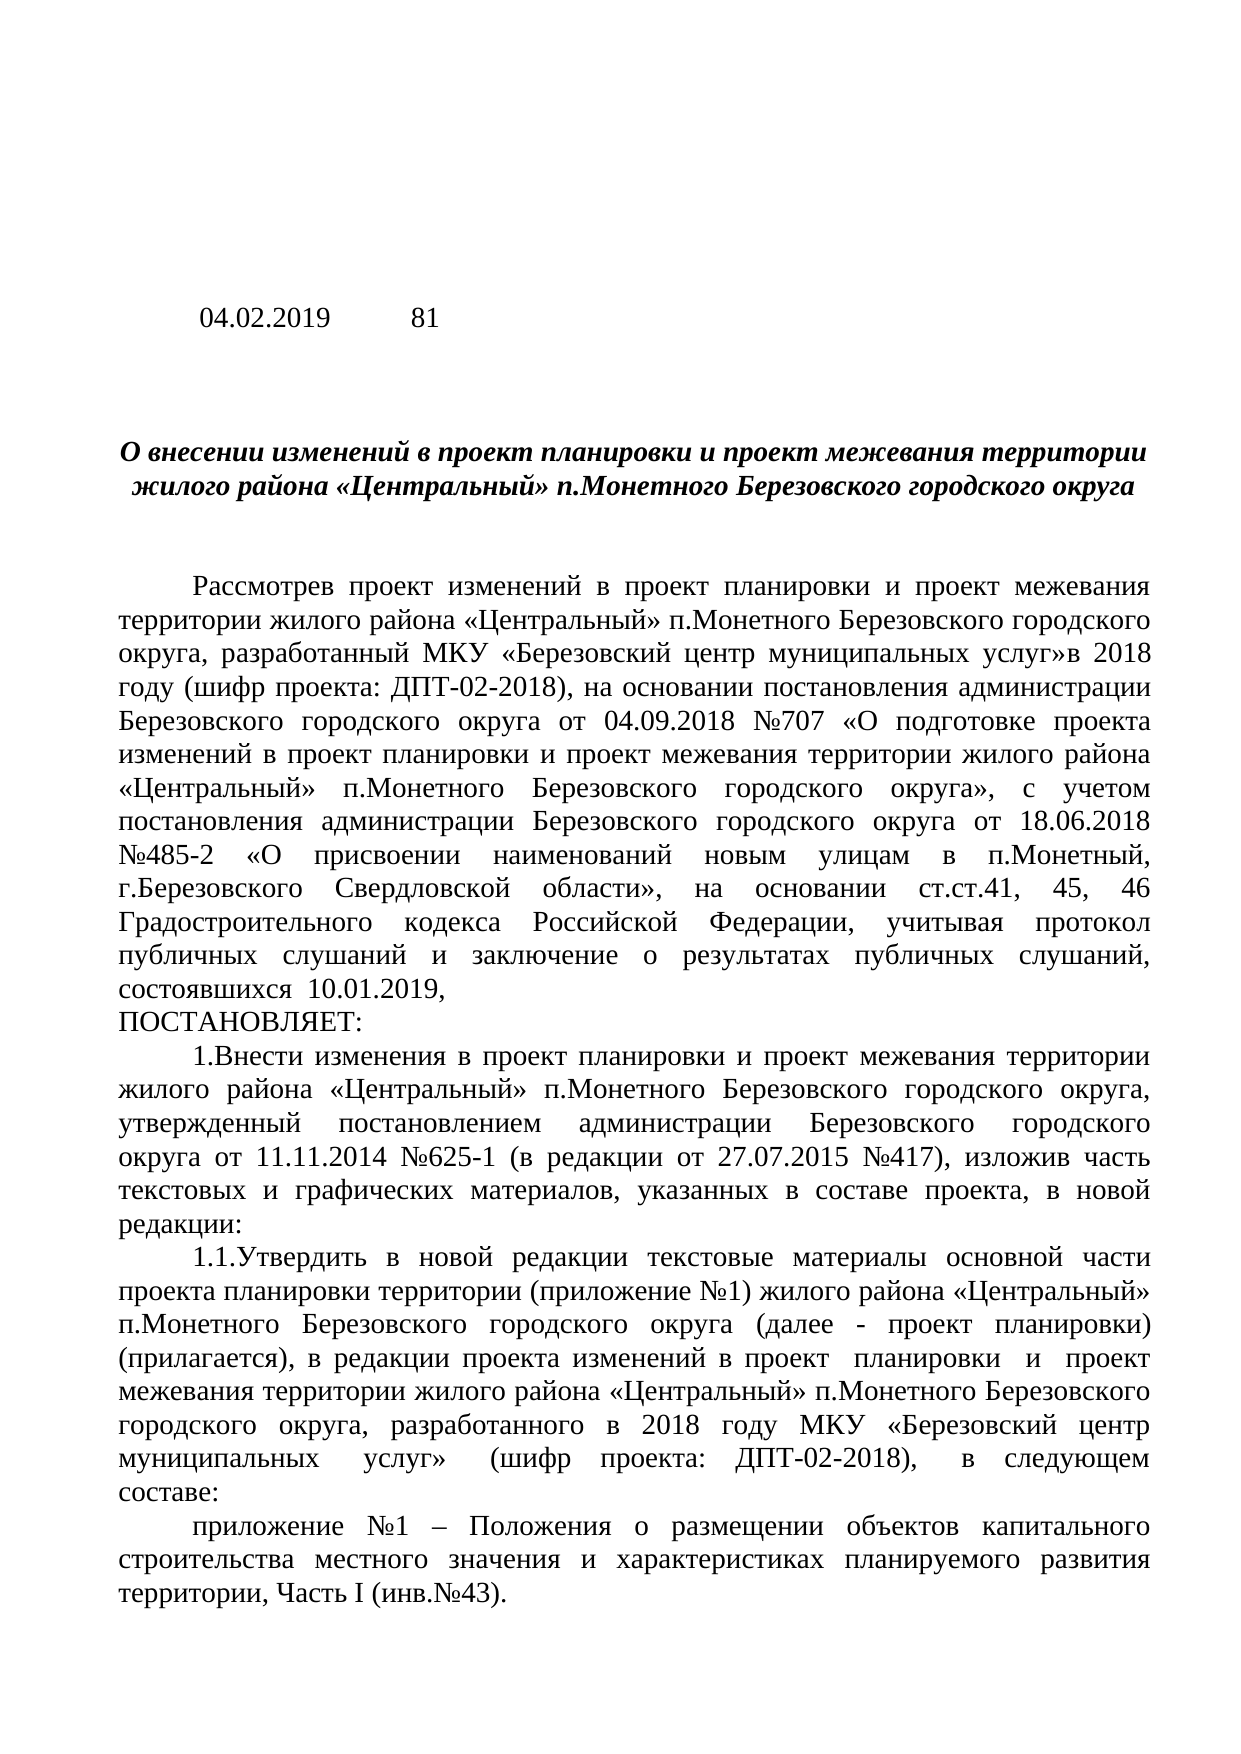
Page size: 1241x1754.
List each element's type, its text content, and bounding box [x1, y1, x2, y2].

text ПОСТАНОВЛЯЕТ: [118, 1004, 1152, 1038]
text 1.Внести изменения в проект планировки и проект межевания территории жилого района «Центральный» п.Монетного Березовского городского округа, утвержденный постановлением администрации Березовского городского округа от 11.11.2014 №625-1 (в редакции от 27.07.2015 №417), изложив часть текстовых и графических материалов, указанных в составе проекта, в новой редакции: [118, 1038, 1152, 1239]
text О внесении изменений в проект планировки и проект межевания территории жилого района «Центральный» п.Монетного Березовского городского округа [118, 434, 1152, 501]
text 04.02.2019 81 [118, 300, 1152, 334]
text 1.1.Утвердить в новой редакции текстовые материалы основной части проекта планировки территории (приложение №1) жилого района «Центральный» п.Монетного Березовского городского округа (далее - проект планировки) (прилагается), в редакции проекта изменений в проект планировки и проект межевания территории жилого района «Центральный» п.Монетного Березовского городского округа, разработанного в 2018 году МКУ «Березовский центр муниципальных услуг» (шифр проекта: ДПТ-02-2018), в следующем составе: [118, 1239, 1152, 1508]
text приложение №1 – Положения о размещении объектов капитального строительства местного значения и характеристиках планируемого развития территории, Часть I (инв.№43). [118, 1508, 1152, 1608]
text Рассмотрев проект изменений в проект планировки и проект межевания территории жилого района «Центральный» п.Монетного Березовского городского округа, разработанный МКУ «Березовский центр муниципальных услуг»в 2018 году (шифр проекта: ДПТ-02-2018), на основании постановления администрации Березовского городского округа от 04.09.2018 №707 «О подготовке проекта изменений в проект планировки и проект межевания территории жилого района «Центральный» п.Монетного Березовского городского округа», с учетом постановления администрации Березовского городского округа от 18.06.2018 №485-2 «О присвоении наименований новым улицам в п.Монетный, г.Березовского Свердловской области», на основании ст.ст.41, 45, 46 Градостроительного кодекса Российской Федерации, учитывая протокол публичных слушаний и заключение о результатах публичных слушаний, состоявшихся 10.01.2019, [118, 568, 1152, 1004]
